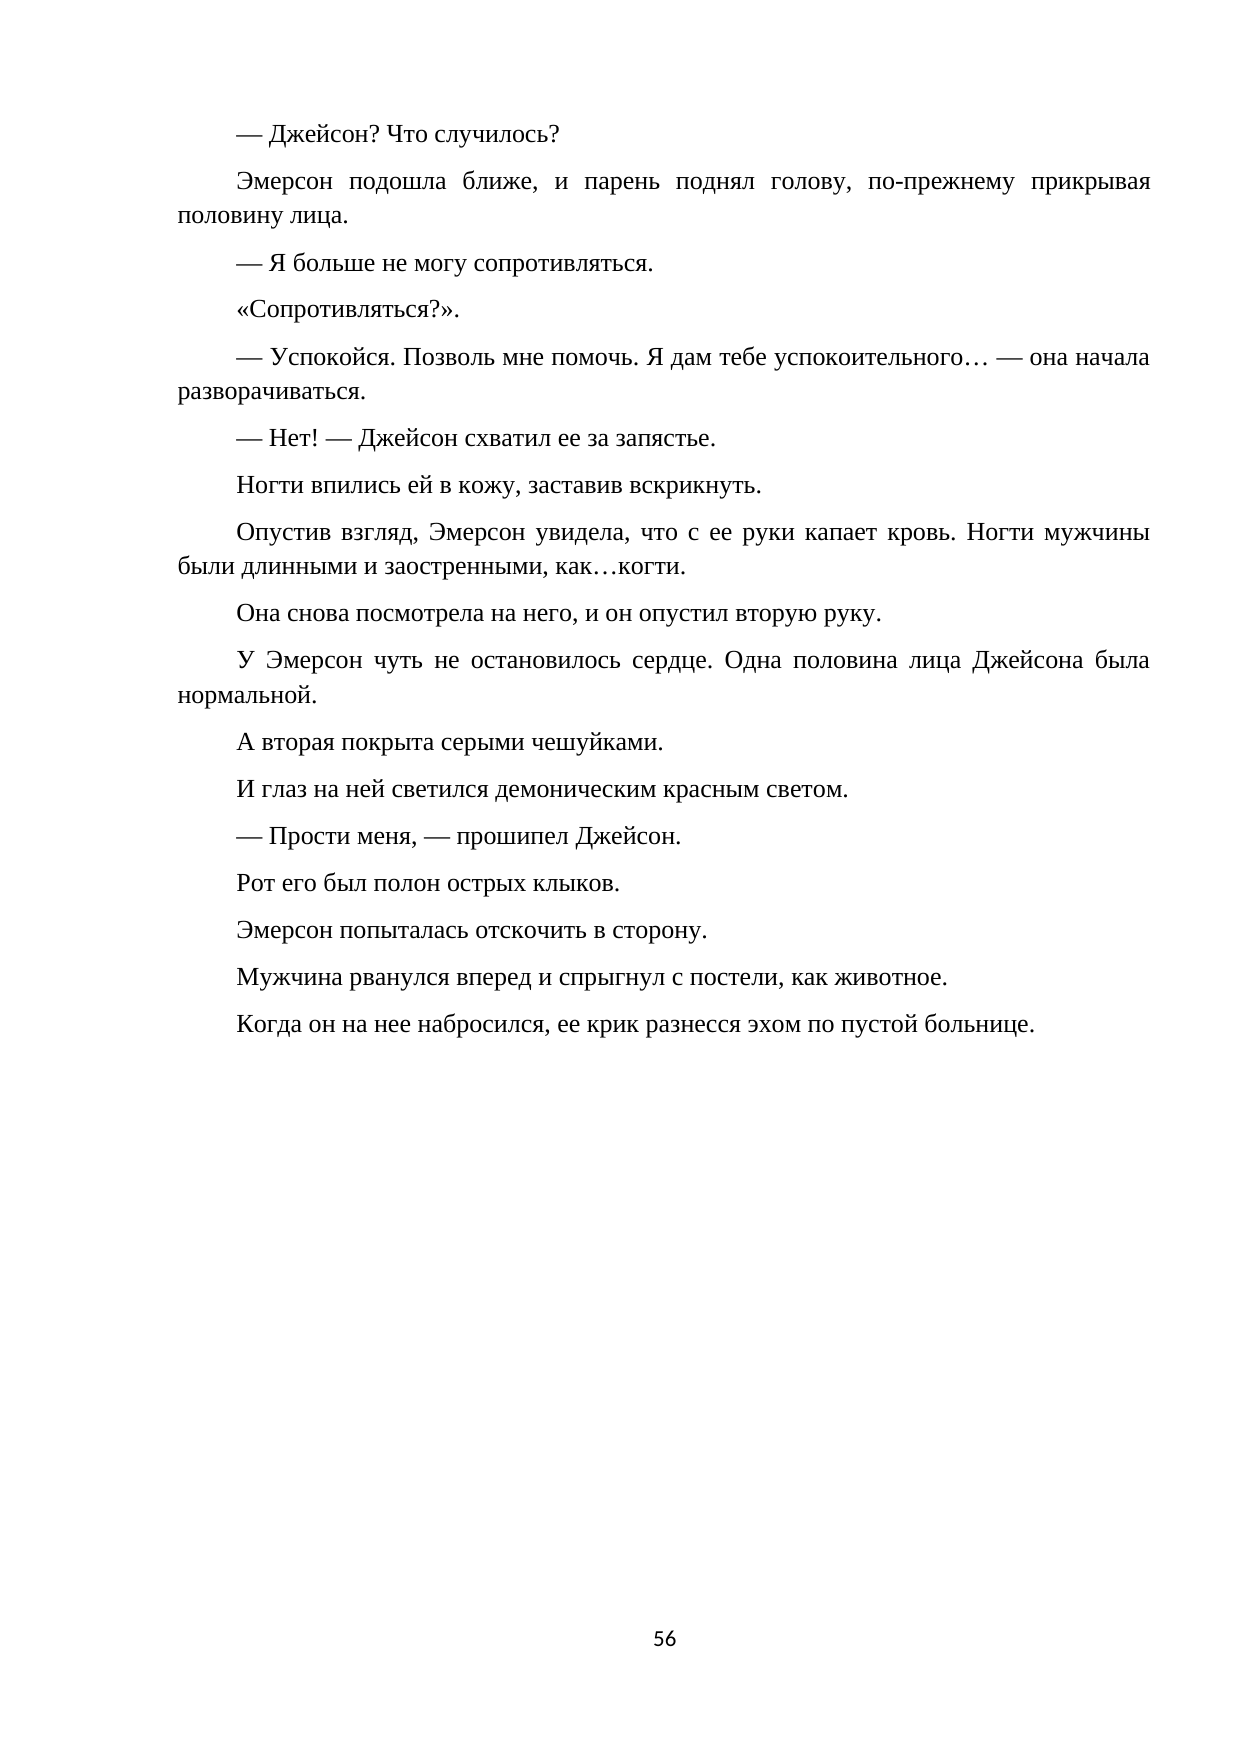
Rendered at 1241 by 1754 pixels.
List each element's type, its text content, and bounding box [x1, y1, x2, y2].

text — Прости меня, — прошипел Джейсон. [177, 820, 1152, 850]
text «Сопротивляться?». [177, 293, 1152, 323]
text — Нет! — Джейсон схватил ее за запястье. [177, 422, 1152, 452]
text — Я больше не могу сопротивляться. [177, 247, 1152, 277]
text Рот его был полон острых клыков. [177, 867, 1152, 897]
text Ногти впились ей в кожу, заставив вскрикнуть. [177, 469, 1152, 499]
text А вторая покрыта серыми чешуйками. [177, 726, 1152, 756]
text У Эмерсон чуть не остановилось сердце. Одна половина лица Джейсона была нормальной. [177, 644, 1152, 709]
text Она снова посмотрела на него, и он опустил вторую руку. [177, 597, 1152, 627]
text Опустив взгляд, Эмерсон увидела, что с ее руки капает кровь. Ногти мужчины были длинными и заостренными, как…когти. [177, 516, 1152, 580]
text И глаз на ней светился демоническим красным светом. [177, 773, 1152, 803]
text — Джейсон? Что случилось? [177, 118, 1152, 148]
text Мужчина рванулся вперед и спрыгнул с постели, как животное. [177, 961, 1152, 991]
text Когда он на нее набросился, ее крик разнесся эхом по пустой больнице. [177, 1008, 1152, 1038]
text Эмерсон попыталась отскочить в сторону. [177, 914, 1152, 944]
text Эмерсон подошла ближе, и парень поднял голову, по-прежнему прикрывая половину лица. [177, 165, 1152, 229]
text — Успокойся. Позволь мне помочь. Я дам тебе успокоительного… — она начала разворачиваться. [177, 341, 1152, 405]
